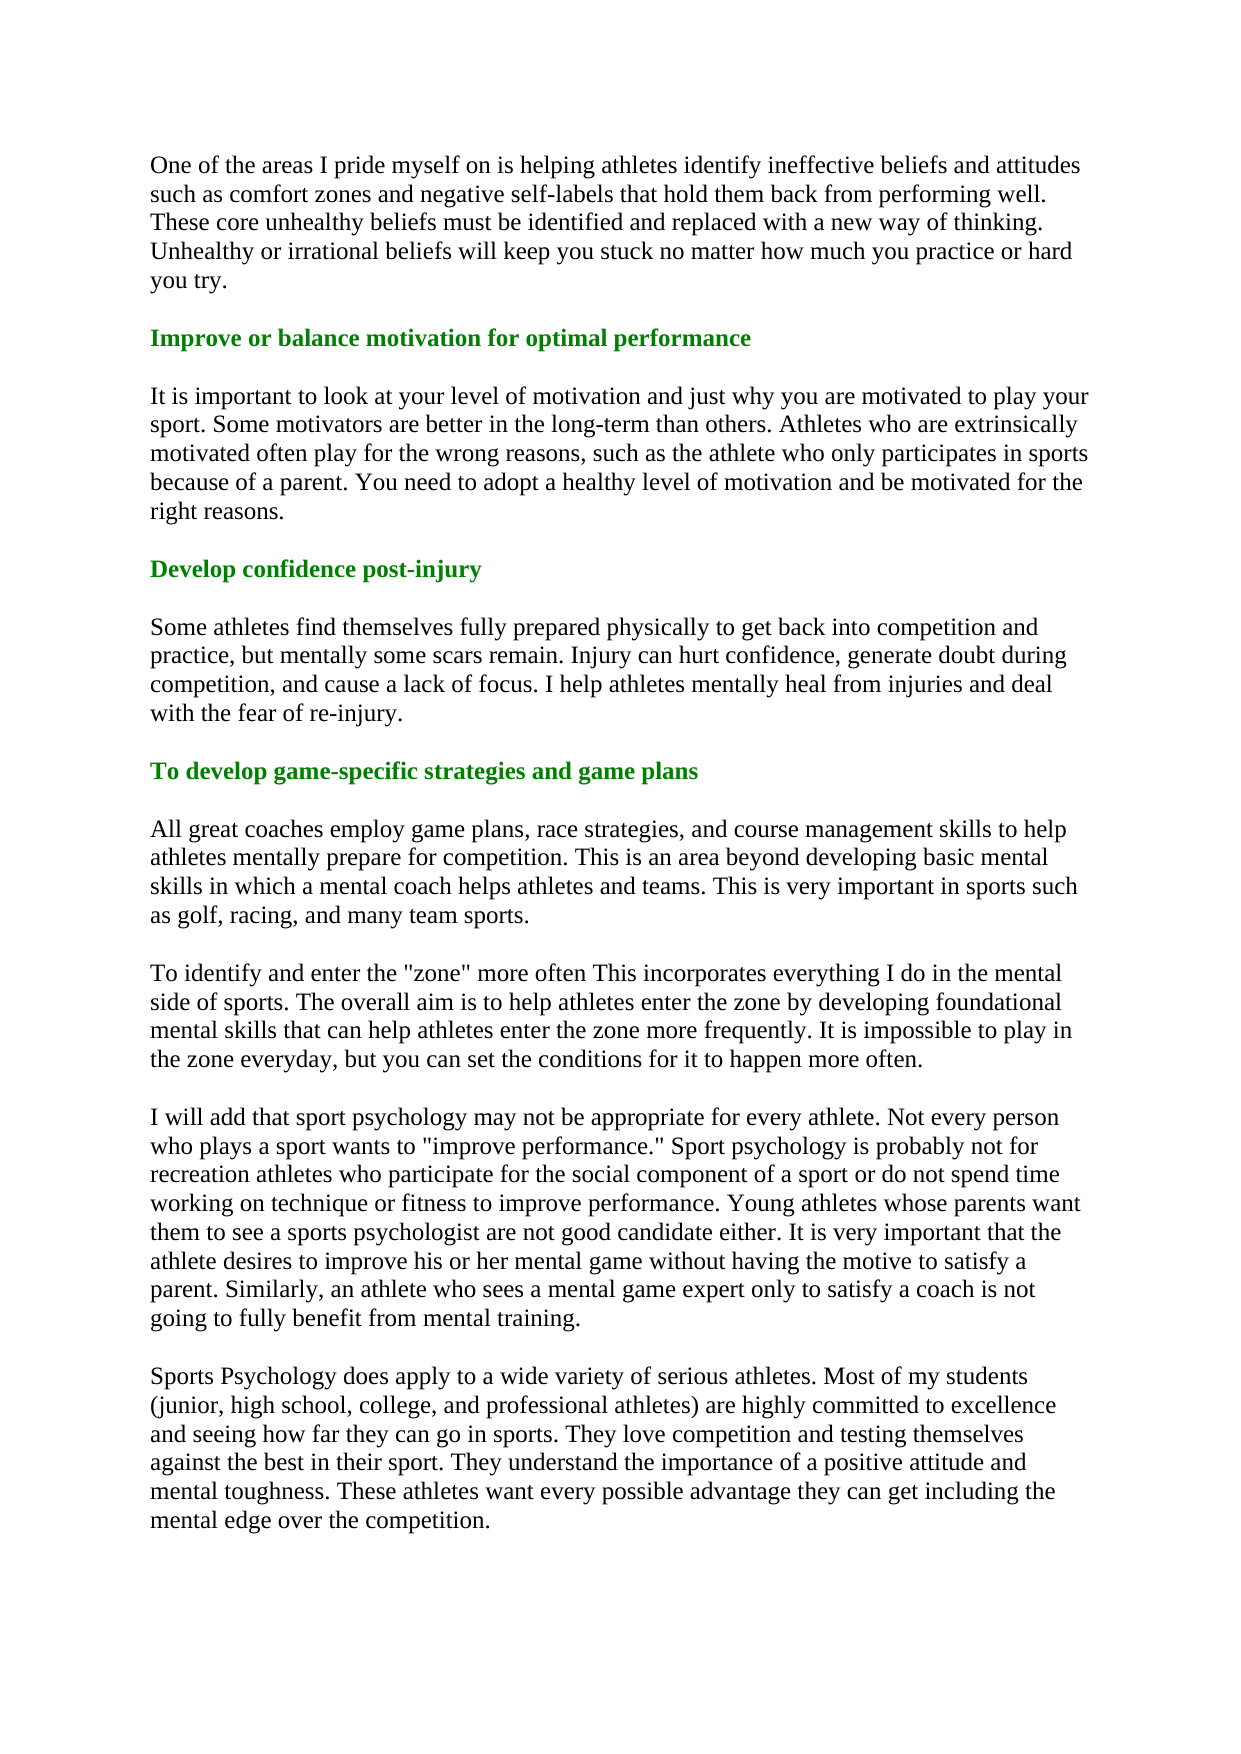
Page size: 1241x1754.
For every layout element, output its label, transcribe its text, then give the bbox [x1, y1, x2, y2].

text To develop game-specific strategies and game plans [150, 756, 1090, 784]
text It is important to look at your level of motivation and just why you are motivated to play your sport. Some motivators are better in the long-term than others. Athletes who are extrinsically motivated often play for the wrong reasons, such as the athlete who only participates in sports because of a parent. You need to adopt a healthy level of motivation and be motivated for the right reasons. [150, 381, 1090, 524]
text All great coaches employ game plans, race strategies, and course management skills to help athletes mentally prepare for competition. This is an area beyond developing basic mental skills in which a mental coach helps athletes and teams. This is very important in sports such as golf, racing, and many team sports. [150, 814, 1090, 929]
text Some athletes find themselves fully prepared physically to get back into competition and practice, but mentally some scars remain. Injury can hurt confidence, generate doubt during competition, and cause a lack of focus. I help athletes mentally heal from injuries and deal with the fear of re-injury. [150, 612, 1090, 727]
text I will add that sport psychology may not be appropriate for every athlete. Not every person who plays a sport wants to "improve performance." Sport psychology is probably not for recreation athletes who participate for the social component of a sport or do not spend time working on technique or fitness to improve performance. Young athletes whose parents want them to see a sports psychologist are not good candidate either. It is very important that the athlete desires to improve his or her mental game without having the motive to satisfy a parent. Similarly, an athlete who sees a mental game expert only to satisfy a coach is not going to fully benefit from mental training. [150, 1102, 1090, 1332]
text Sports Psychology does apply to a wide variety of serious athletes. Most of my students (junior, high school, college, and professional athletes) are highly committed to excellence and seeing how far they can go in sports. They love competition and testing themselves against the best in their sport. They understand the importance of a positive attitude and mental toughness. These athletes want every possible advantage they can get including the mental edge over the competition. [150, 1361, 1090, 1534]
text To identify and enter the "zone" more often This incorporates everything I do in the mental side of sports. The overall aim is to help athletes enter the zone by developing foundational mental skills that can help athletes enter the zone more frequently. It is impossible to play in the zone everyday, but you can set the conditions for it to happen more often. [150, 958, 1090, 1073]
text One of the areas I pride myself on is helping athletes identify ineffective beliefs and attitudes such as comfort zones and negative self-labels that hold them back from performing well. These core unhealthy beliefs must be identified and replaced with a new way of thinking. Unhealthy or irrational beliefs will keep you stuck no matter how much you practice or hard you try. [150, 150, 1090, 294]
text Improve or balance motivation for optimal performance [150, 323, 1090, 352]
text Develop confidence post-injury [150, 554, 1090, 582]
